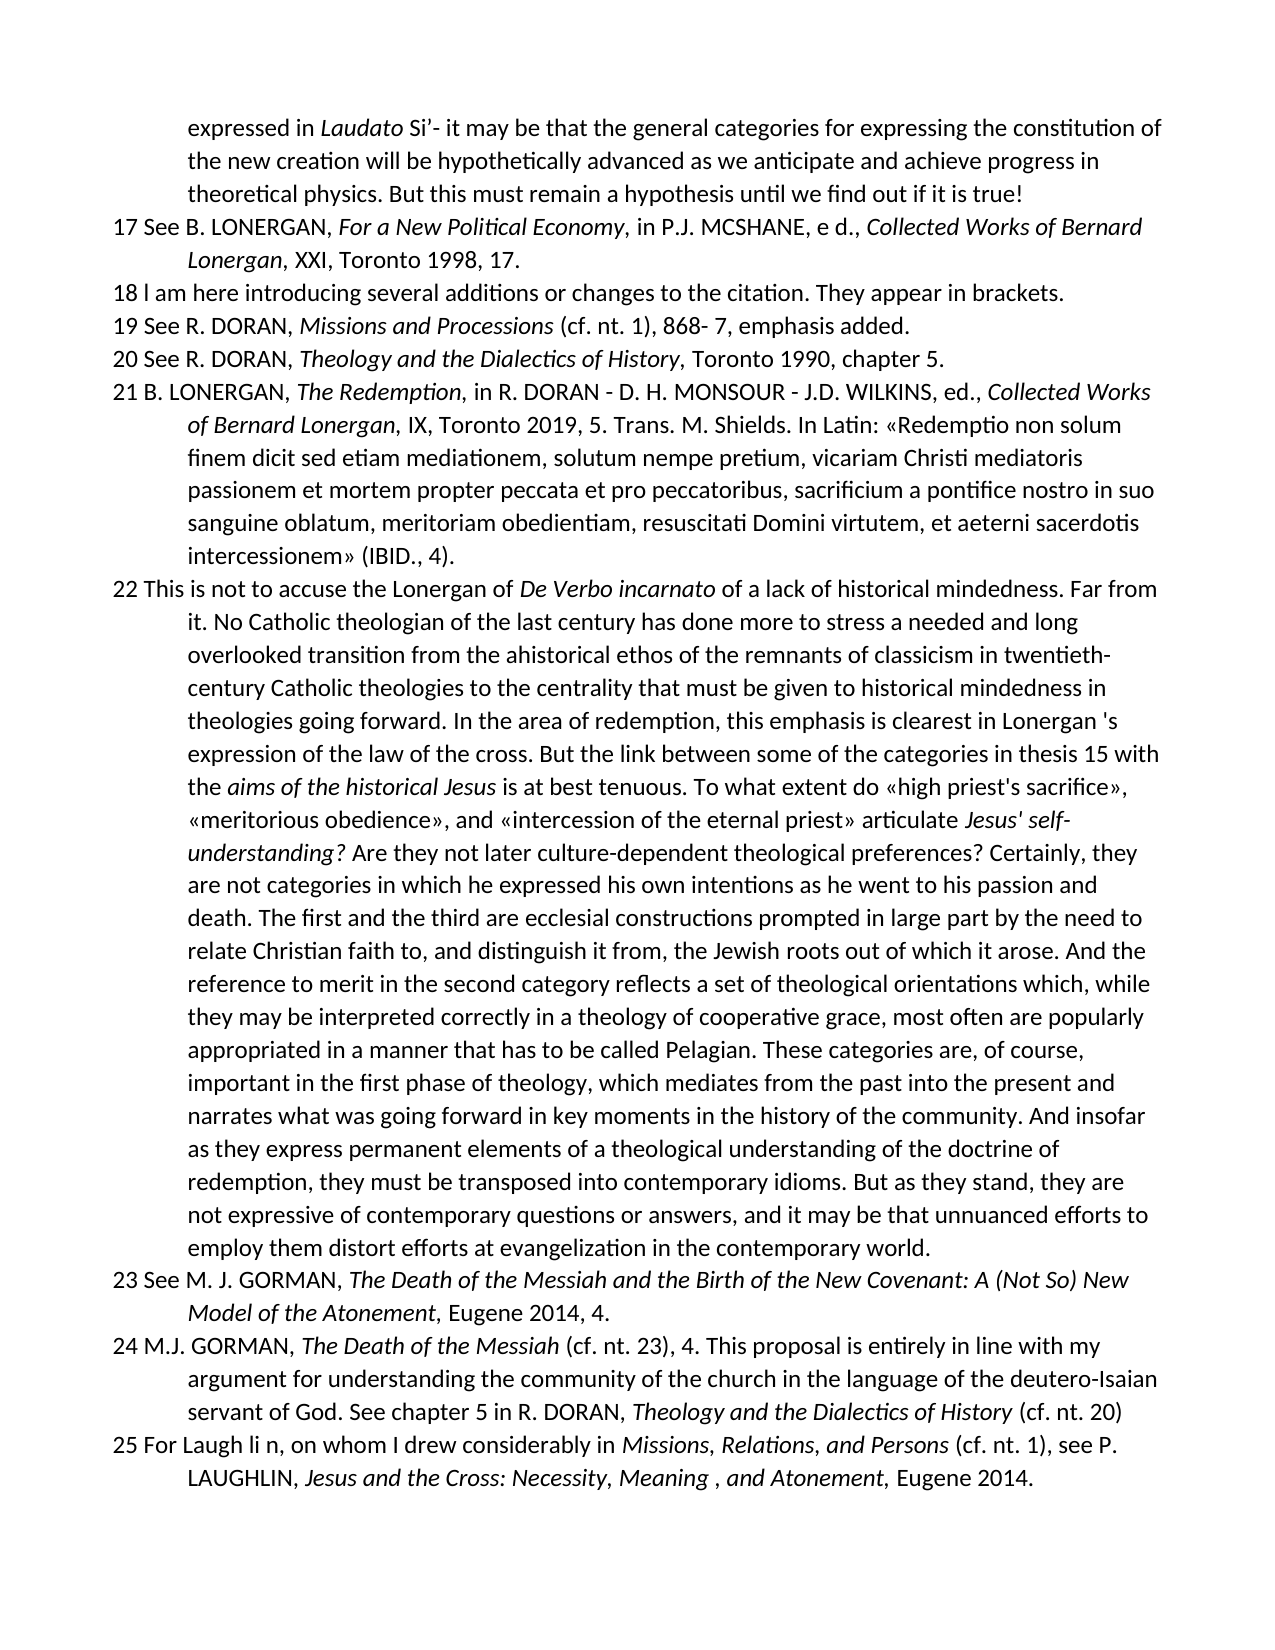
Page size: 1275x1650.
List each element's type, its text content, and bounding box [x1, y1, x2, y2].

text 17 See B. LONERGAN, For a New Political Economy, in P.J. MCSHANE, e d., Collected Works of Bernard Lonergan, XXI, Toronto 1998, 17. [112, 211, 1162, 275]
text 22 This is not to accuse the Lonergan of De Verbo incarnato of a lack of historical mindedness. Far from it. No Catholic theologian of the last century has done more to stress a needed and long overlooked transition from the ahistorical ethos of the remnants of classicism in twentieth-century Catholic theologies to the centrality that must be given to historical mindedness in theologies going forward. In the area of redemption, this emphasis is clearest in Lonergan 's expression of the law of the cross. But the link between some of the categories in thesis 15 with the aims of the historical Jesus is at best tenuous. To what extent do «high priest's sacrifice», «meritorious obedience», and «intercession of the eternal priest» articulate Jesus' self-understanding? Are they not later culture-dependent theological preferences? Certainly, they are not categories in which he expressed his own intentions as he went to his passion and death. The first and the third are ecclesial constructions prompted in large part by the need to relate Christian faith to, and distinguish it from, the Jewish roots out of which it arose. And the reference to merit in the second category reflects a set of theological orientations which, while they may be interpreted correctly in a theology of cooperative grace, most often are popularly appropriated in a manner that has to be called Pelagian. These categories are, of course, important in the first phase of theology, which mediates from the past into the present and narrates what was going forward in key moments in the history of the community. And insofar as they express permanent elements of a theological understanding of the doctrine of redemption, they must be transposed into contemporary idioms. But as they stand, they are not expressive of contemporary questions or answers, and it may be that unnuanced efforts to employ them distort efforts at evangelization in the contemporary world. [112, 573, 1162, 1262]
text 21 B. LONERGAN, The Redemption, in R. DORAN - D. H. MONSOUR - J.D. WILKINS, ed., Collected Works of Bernard Lonergan, IX, Toronto 2019, 5. Trans. M. Shields. In Latin: «Redemptio non solum finem dicit sed etiam mediationem, solutum nempe pretium, vicariam Christi mediatoris passionem et mortem propter peccata et pro peccatoribus, sacrificium a pontifice nostro in suo sanguine oblatum, meritoriam obedientiam, resuscitati Domini virtutem, et aeterni sacerdotis intercessionem» (IBID., 4). [112, 376, 1162, 571]
text 18 l am here introducing several additions or changes to the citation. They appear in brackets. [112, 277, 1162, 308]
text 25 For Laugh li n, on whom I drew considerably in Missions, Relations, and Persons (cf. nt. 1), see P. LAUGHLIN, Jesus and the Cross: Necessity, Meaning , and Atonement, Eugene 2014. [112, 1429, 1162, 1493]
text 23 See M. J. GORMAN, The Death of the Messiah and the Birth of the New Covenant: A (Not So) New Model of the Atonement, Eugene 2014, 4. [112, 1264, 1162, 1328]
text 24 M.J. GORMAN, The Death of the Messiah (cf. nt. 23), 4. This proposal is entirely in line with my argument for understanding the community of the church in the language of the deutero-Isaian servant of God. See chapter 5 in R. DORAN, Theology and the Dialectics of History (cf. nt. 20) [112, 1330, 1162, 1427]
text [112, 112, 1162, 209]
text 20 See R. DORAN, Theology and the Dialectics of History, Toronto 1990, chapter 5. [112, 343, 1162, 373]
text 19 See R. DORAN, Missions and Processions (cf. nt. 1), 868- 7, emphasis added. [112, 310, 1162, 341]
